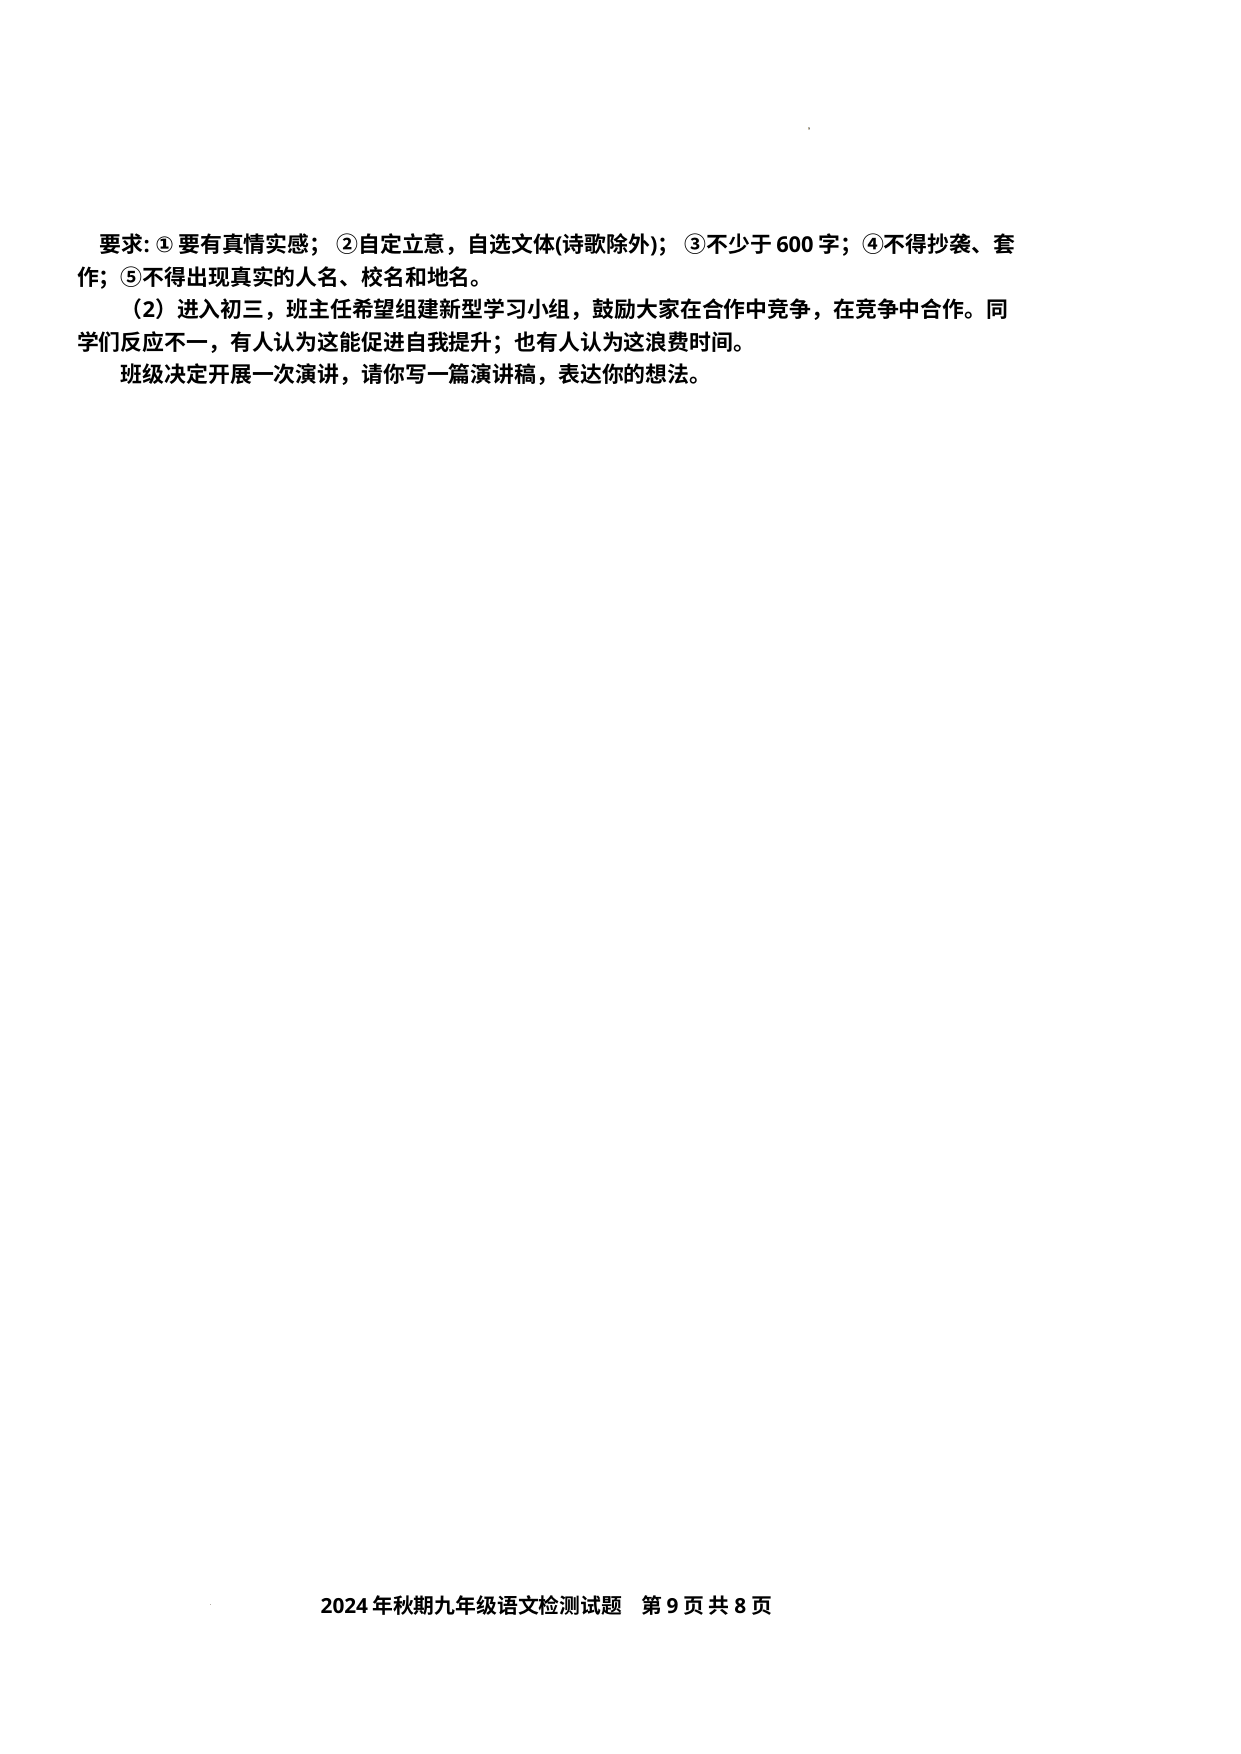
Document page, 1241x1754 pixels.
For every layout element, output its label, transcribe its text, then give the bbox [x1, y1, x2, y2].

text （2）进入初三，班主任希望组建新型学习小组，鼓励大家在合作中竞争，在竞争中合作。同学们反应不一，有人认为这能促进自我提升；也有人认为这浪费时间。 [77, 292, 1016, 357]
text 班级决定开展一次演讲，请你写一篇演讲稿，表达你的想法。 [77, 357, 1016, 389]
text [77, 227, 1016, 292]
